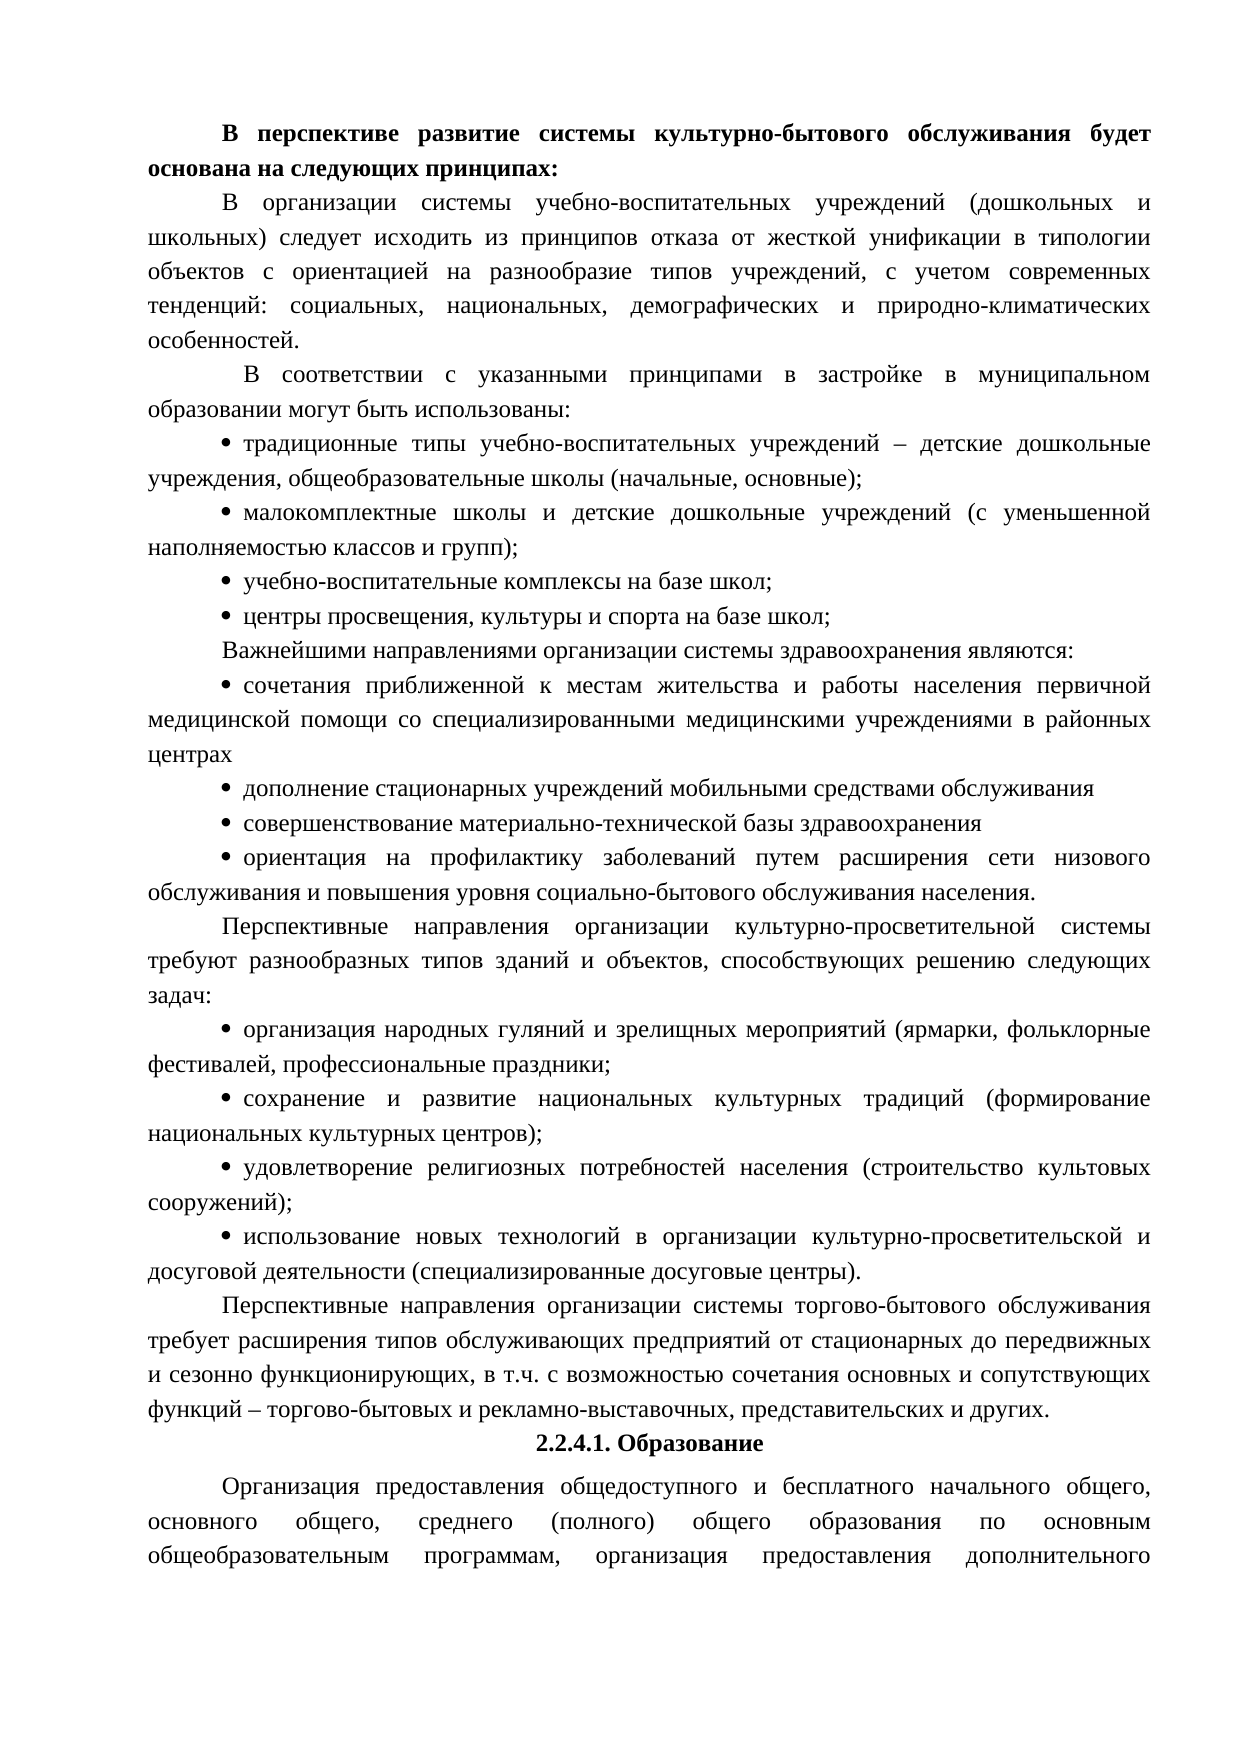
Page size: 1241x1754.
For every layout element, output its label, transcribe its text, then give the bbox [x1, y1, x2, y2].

text Перспективные направления организации культурно-просветительной системы требуют разнообразных типов зданий и объектов, способствующих решению следующих задач: [148, 911, 1152, 1009]
list центры просвещения, культуры и спорта на базе школ; [148, 601, 1152, 629]
list дополнение стационарных учреждений мобильными средствами обслуживания [148, 773, 1152, 802]
list сочетания приближенной к местам жительства и работы населения первичной медицинской помощи со специализированными медицинскими учреждениями в районных центрах [148, 670, 1152, 767]
text 2.2.4.1. Образование [148, 1428, 1152, 1457]
list традиционные типы учебно-воспитательных учреждений – детские дошкольные учреждения, общеобразовательные школы (начальные, основные); [148, 428, 1152, 492]
list удовлетворение религиозных потребностей населения (строительство культовых сооружений); [148, 1152, 1152, 1216]
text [148, 1471, 1152, 1569]
text В перспективе развитие системы культурно-бытового обслуживания будет основана на следующих принципах: [148, 118, 1152, 181]
list организация народных гуляний и зрелищных мероприятий (ярмарки, фольклорные фестивалей, профессиональные праздники; [148, 1014, 1152, 1078]
list малокомплектные школы и детские дошкольные учреждений (с уменьшенной наполняемостью классов и групп); [148, 497, 1152, 561]
text В соответствии с указанными принципами в застройке в муниципальном образовании могут быть использованы: [148, 359, 1152, 423]
list ориентация на профилактику заболеваний путем расширения сети низового обслуживания и повышения уровня социально-бытового обслуживания населения. [148, 842, 1152, 905]
text В организации системы учебно-воспитательных учреждений (дошкольных и школьных) следует исходить из принципов отказа от жесткой унификации в типологии объектов с ориентацией на разнообразие типов учреждений, с учетом современных тенденций: социальных, национальных, демографических и природно-климатических особенностей. [148, 187, 1152, 354]
list учебно-воспитательные комплексы на базе школ; [148, 566, 1152, 595]
list использование новых технологий в организации культурно-просветительской и досуговой деятельности (специализированные досуговые центры). [148, 1221, 1152, 1285]
list совершенствование материально-технической базы здравоохранения [148, 808, 1152, 836]
list сохранение и развитие национальных культурных традиций (формирование национальных культурных центров); [148, 1083, 1152, 1147]
text Перспективные направления организации системы торгово-бытового обслуживания требует расширения типов обслуживающих предприятий от стационарных до передвижных и сезонно функционирующих, в т.ч. с возможностью сочетания основных и сопутствующих функций – торгово-бытовых и рекламно-выставочных, представительских и других. [148, 1290, 1152, 1423]
text Важнейшими направлениями организации системы здравоохранения являются: [148, 635, 1152, 664]
